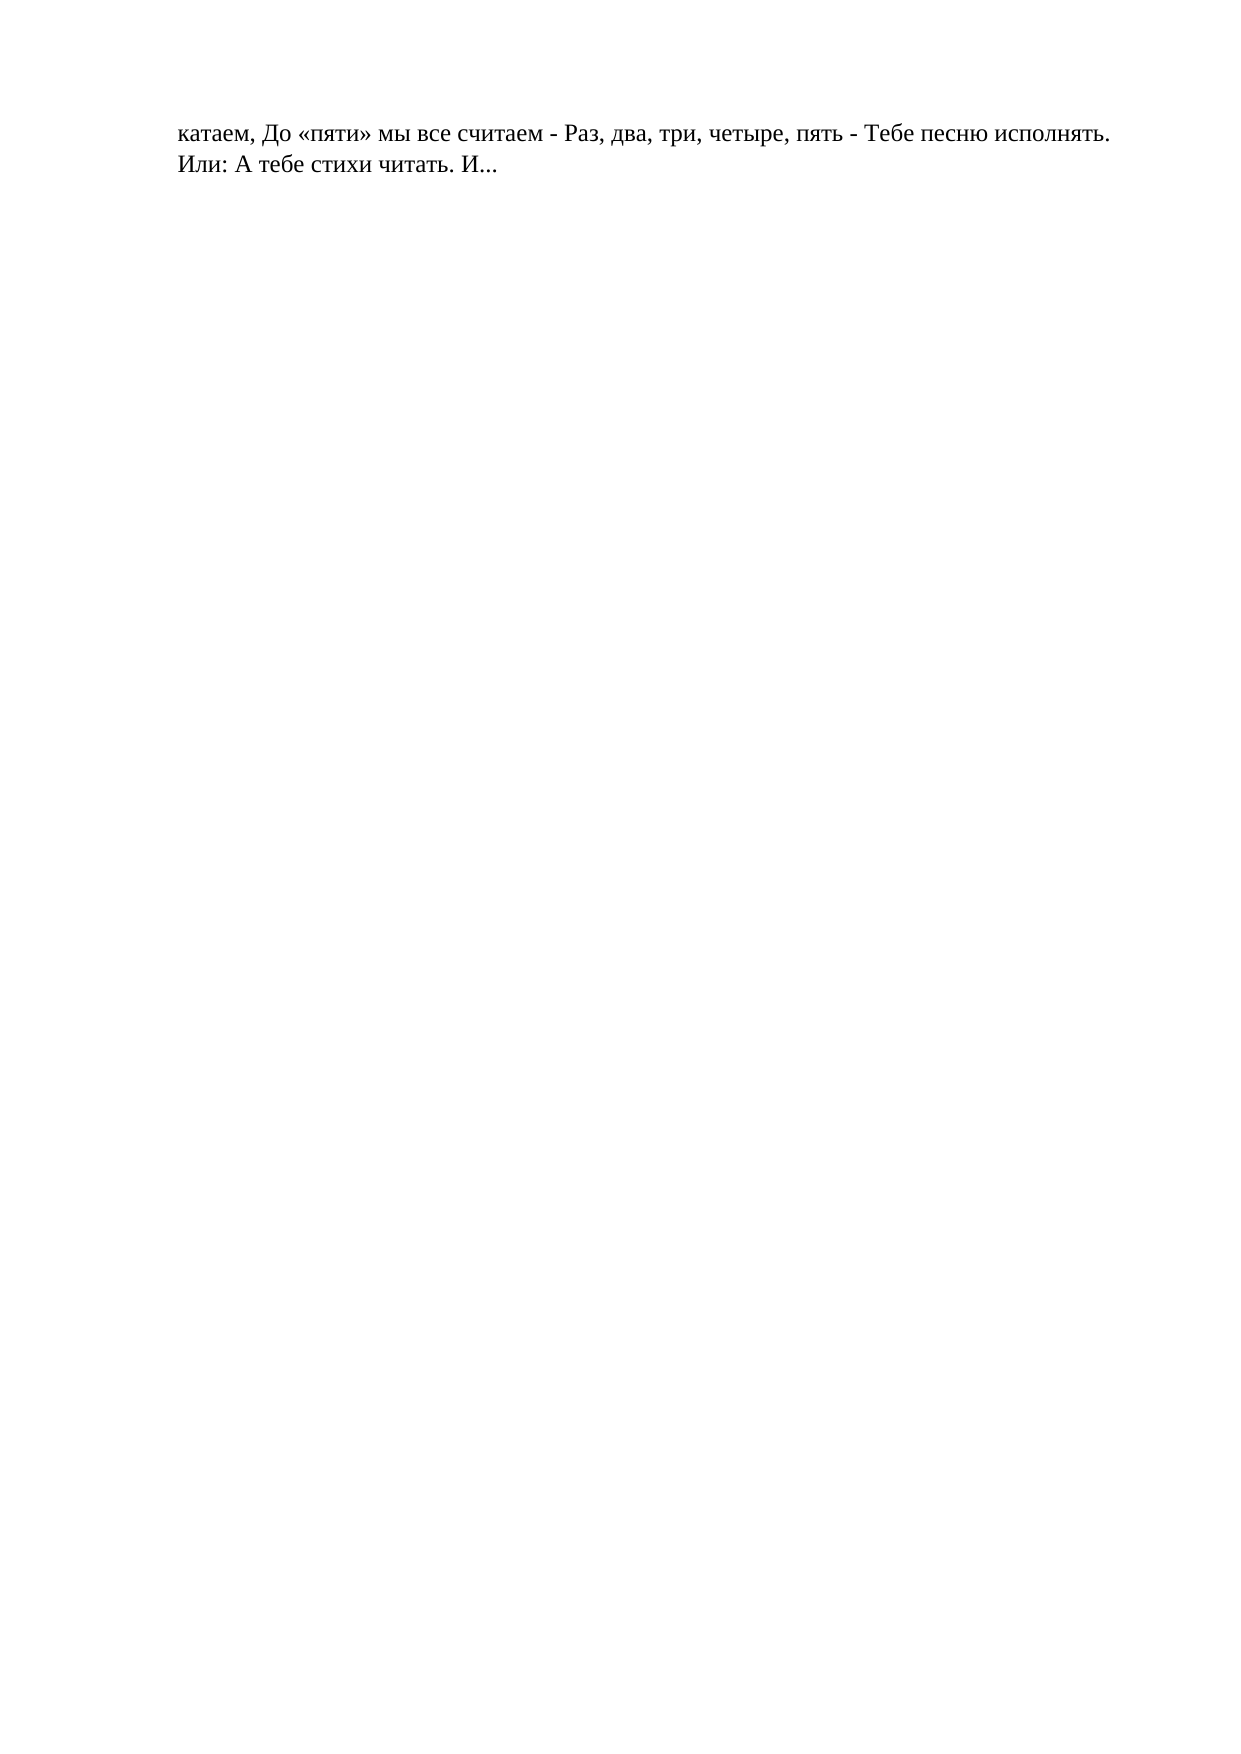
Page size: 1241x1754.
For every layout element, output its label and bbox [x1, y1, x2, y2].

text [177, 118, 1152, 178]
